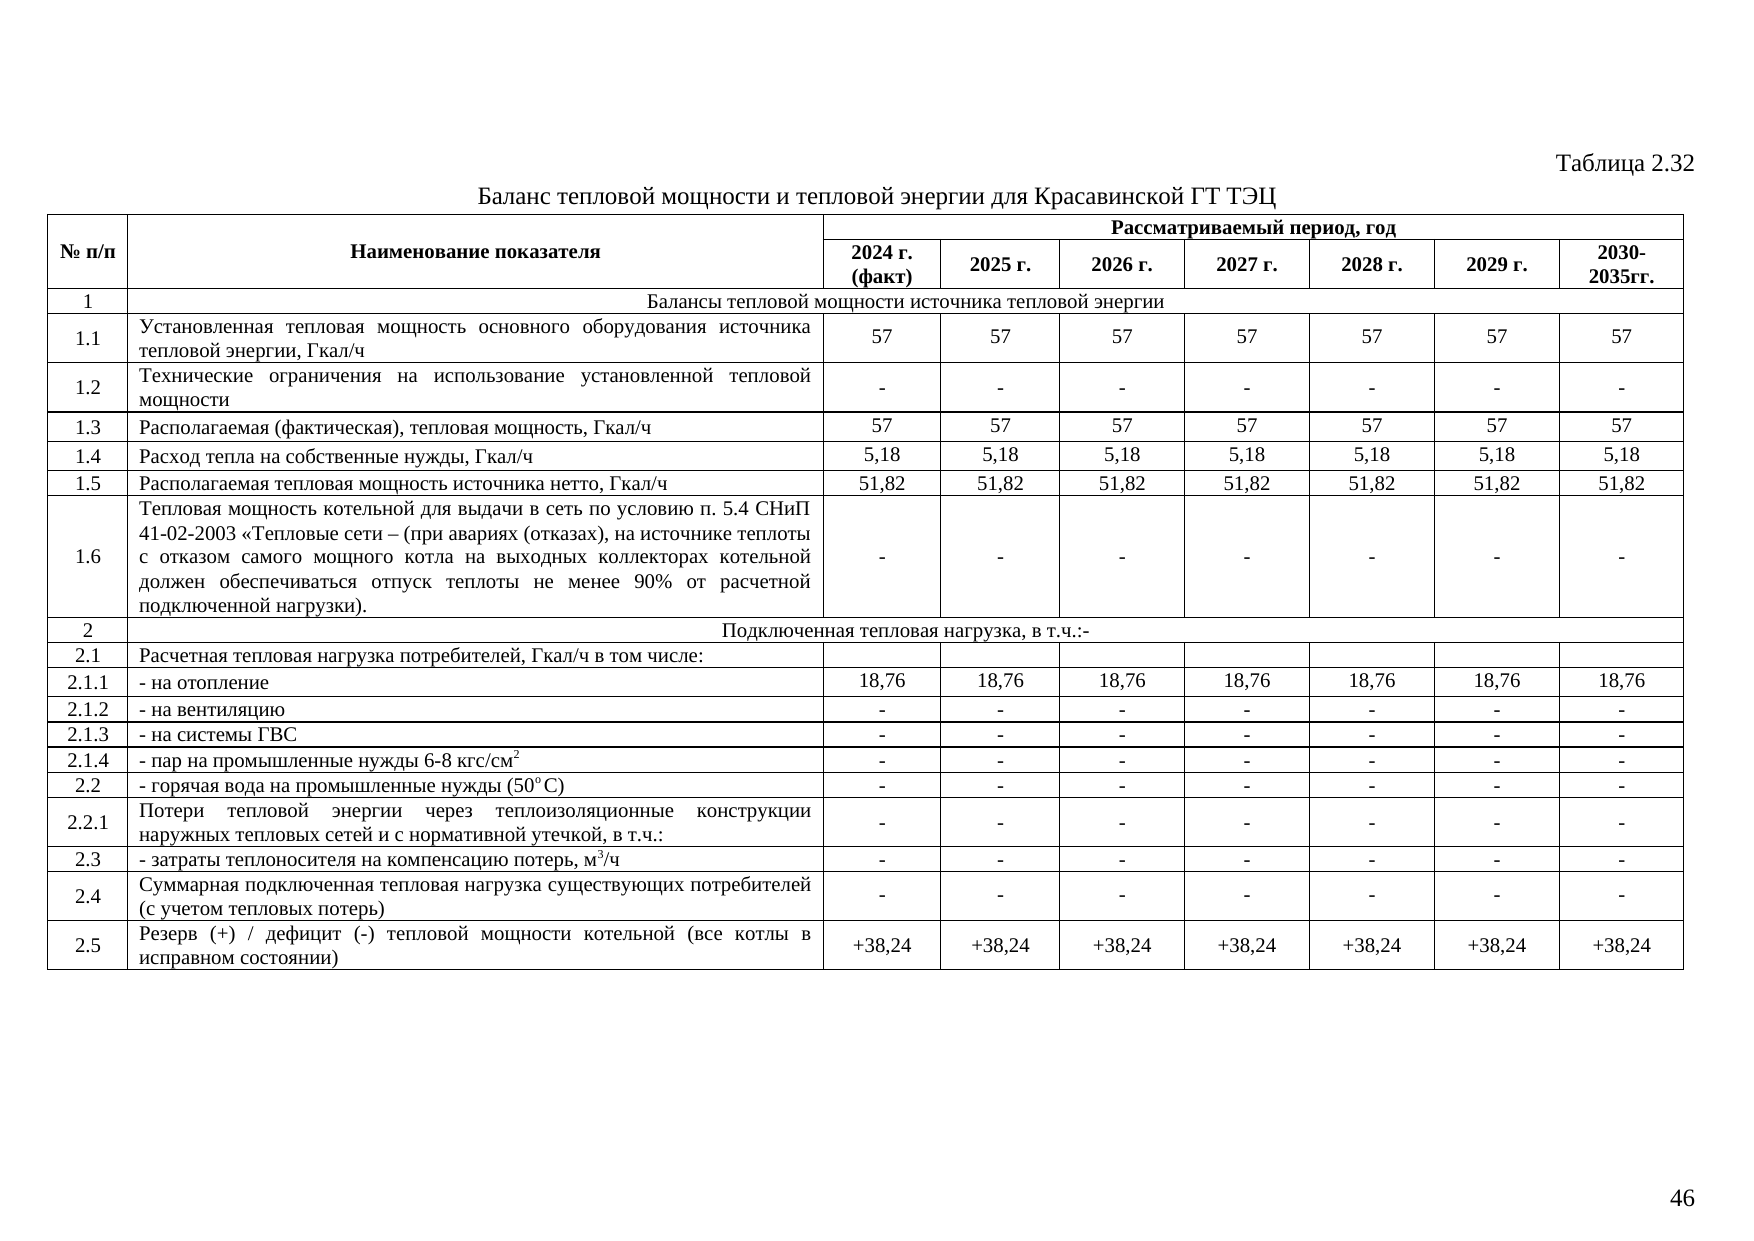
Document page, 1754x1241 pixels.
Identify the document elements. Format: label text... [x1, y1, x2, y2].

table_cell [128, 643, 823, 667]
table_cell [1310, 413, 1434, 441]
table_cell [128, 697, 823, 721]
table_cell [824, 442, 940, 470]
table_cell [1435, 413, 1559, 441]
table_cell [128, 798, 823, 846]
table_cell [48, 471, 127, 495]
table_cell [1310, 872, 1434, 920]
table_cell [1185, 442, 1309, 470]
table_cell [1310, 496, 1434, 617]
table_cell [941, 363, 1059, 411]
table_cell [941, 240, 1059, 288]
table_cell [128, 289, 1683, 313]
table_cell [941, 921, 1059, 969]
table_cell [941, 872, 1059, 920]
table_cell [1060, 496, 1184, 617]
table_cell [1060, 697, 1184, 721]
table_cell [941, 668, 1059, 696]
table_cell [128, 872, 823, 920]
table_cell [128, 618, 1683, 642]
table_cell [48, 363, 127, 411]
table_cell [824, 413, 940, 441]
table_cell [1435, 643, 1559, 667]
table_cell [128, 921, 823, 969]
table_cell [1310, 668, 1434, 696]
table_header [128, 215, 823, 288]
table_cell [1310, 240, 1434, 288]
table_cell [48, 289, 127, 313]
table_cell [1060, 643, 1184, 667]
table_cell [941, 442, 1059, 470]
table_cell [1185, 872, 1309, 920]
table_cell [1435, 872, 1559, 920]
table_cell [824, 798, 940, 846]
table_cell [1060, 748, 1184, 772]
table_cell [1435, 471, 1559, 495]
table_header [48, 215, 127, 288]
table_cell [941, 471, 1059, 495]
text Баланс тепловой мощности и тепловой энергии для Красавинской ГТ ТЭЦ [59, 181, 1695, 209]
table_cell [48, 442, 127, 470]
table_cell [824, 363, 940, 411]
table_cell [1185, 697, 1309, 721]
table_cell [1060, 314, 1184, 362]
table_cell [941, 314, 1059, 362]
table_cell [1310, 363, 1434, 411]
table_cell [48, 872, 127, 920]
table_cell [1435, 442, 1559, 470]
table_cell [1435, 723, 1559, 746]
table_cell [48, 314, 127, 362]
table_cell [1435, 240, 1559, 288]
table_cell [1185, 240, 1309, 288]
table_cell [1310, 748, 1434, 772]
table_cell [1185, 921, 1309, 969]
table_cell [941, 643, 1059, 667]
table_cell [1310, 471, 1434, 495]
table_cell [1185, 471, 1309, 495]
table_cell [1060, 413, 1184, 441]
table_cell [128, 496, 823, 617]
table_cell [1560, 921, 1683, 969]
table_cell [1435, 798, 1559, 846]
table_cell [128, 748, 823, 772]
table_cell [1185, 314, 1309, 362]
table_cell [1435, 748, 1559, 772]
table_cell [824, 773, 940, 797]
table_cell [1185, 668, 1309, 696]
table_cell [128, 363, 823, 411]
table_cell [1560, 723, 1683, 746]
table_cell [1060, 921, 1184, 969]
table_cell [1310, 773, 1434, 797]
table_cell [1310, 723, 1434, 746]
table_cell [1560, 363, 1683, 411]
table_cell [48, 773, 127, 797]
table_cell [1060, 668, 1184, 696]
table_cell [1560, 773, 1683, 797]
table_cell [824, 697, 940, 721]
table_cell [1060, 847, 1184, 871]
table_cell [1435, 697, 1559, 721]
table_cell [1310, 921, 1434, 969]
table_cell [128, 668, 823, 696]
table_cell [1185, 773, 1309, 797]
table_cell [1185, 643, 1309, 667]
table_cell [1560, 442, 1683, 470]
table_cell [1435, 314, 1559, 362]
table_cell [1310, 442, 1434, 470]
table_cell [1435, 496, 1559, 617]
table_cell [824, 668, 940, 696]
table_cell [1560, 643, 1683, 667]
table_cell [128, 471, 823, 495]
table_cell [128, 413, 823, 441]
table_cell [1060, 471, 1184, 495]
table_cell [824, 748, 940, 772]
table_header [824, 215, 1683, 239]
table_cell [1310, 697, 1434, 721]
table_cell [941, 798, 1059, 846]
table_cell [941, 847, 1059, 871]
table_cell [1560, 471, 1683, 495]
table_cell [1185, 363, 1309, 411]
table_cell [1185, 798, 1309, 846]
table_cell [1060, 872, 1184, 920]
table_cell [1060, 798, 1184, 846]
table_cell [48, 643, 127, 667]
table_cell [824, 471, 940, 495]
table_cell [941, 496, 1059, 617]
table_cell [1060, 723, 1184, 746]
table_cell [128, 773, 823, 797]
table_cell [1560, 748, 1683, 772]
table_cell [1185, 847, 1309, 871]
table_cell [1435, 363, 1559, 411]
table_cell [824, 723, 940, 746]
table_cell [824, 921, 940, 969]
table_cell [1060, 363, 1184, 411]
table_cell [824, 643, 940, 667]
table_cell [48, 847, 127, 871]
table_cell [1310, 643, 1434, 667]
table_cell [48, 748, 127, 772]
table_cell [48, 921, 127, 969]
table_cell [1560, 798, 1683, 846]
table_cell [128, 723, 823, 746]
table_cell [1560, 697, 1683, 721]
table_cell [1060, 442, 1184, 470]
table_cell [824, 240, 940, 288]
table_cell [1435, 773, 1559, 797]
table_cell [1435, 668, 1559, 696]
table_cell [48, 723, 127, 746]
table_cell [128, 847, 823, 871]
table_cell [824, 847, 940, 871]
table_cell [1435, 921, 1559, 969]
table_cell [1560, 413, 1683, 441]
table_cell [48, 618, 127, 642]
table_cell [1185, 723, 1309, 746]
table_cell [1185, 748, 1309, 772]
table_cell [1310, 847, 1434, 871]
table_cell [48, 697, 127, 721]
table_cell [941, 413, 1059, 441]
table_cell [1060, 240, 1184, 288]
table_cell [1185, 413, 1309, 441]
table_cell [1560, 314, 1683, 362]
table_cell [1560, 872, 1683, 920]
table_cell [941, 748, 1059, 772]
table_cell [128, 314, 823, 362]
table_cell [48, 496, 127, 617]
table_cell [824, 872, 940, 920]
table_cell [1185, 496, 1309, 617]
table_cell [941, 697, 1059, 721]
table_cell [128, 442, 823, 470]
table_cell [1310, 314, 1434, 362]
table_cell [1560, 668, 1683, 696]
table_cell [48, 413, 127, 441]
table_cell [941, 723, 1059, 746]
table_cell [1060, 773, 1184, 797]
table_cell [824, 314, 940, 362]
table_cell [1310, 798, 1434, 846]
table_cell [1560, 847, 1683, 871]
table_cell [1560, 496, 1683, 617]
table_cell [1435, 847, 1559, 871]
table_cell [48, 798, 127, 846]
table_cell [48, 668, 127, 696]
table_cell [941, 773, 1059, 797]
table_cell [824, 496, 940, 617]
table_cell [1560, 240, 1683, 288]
text Таблица 2.32 [59, 148, 1695, 176]
